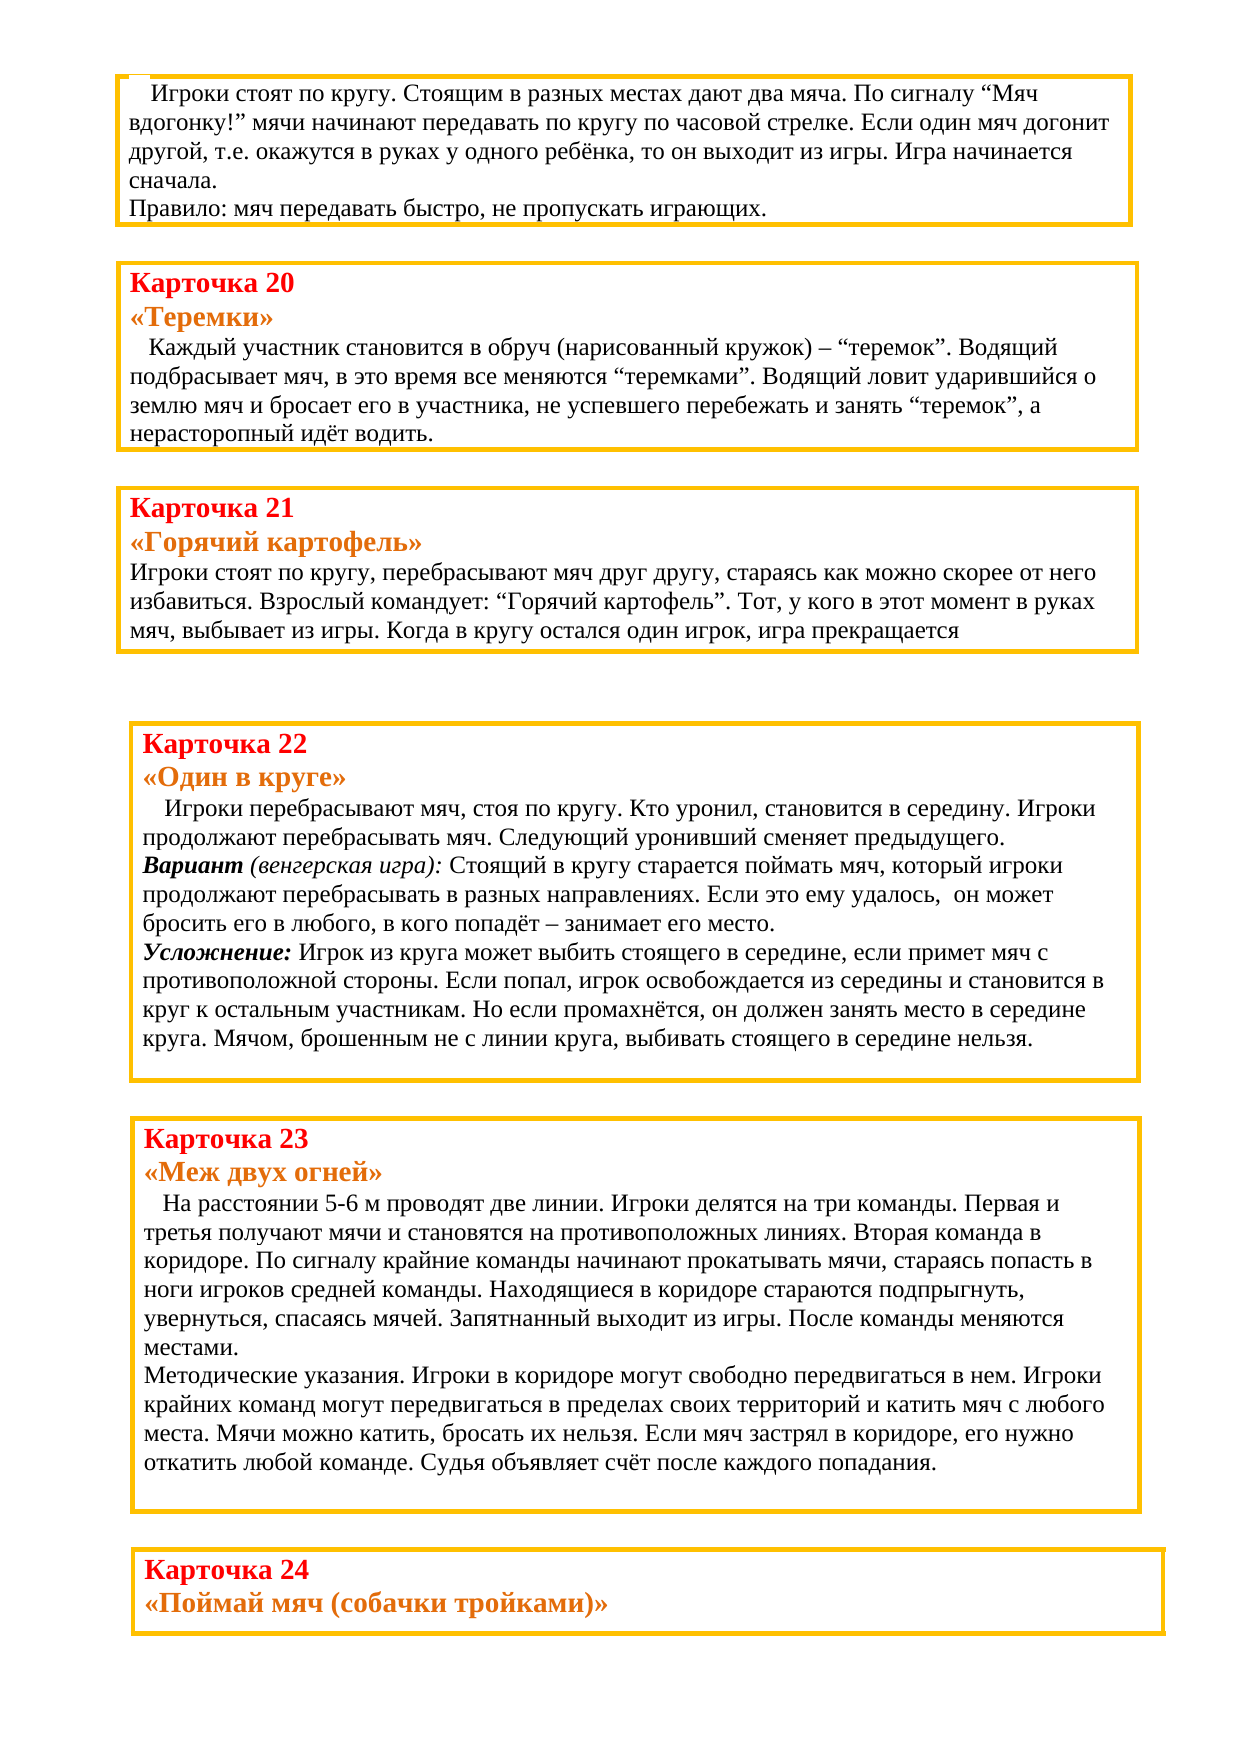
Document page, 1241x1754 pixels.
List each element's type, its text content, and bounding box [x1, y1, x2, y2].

table_header Карточка 21 «Горячий картофель» Игроки стоят по кругу, перебрасывают мяч друг другу, стараясь как можно скорее от него избавиться. Взрослый командует: “Горячий картофель”. Тот, у кого в этот момент в руках мяч, выбывает из игры. Когда в кругу остался один игрок, игра прекращается [121, 490, 1135, 649]
table_header Карточка 20 «Теремки» Каждый участник становится в обруч (нарисованный кружок) – “теремок”. Водящий подбрасывает мяч, в это время все меняются “теремками”. Водящий ловит ударившийся о землю мяч и бросает его в участника, не успевшего перебежать и занять “теремок”, а нерасторопный идёт водить. [121, 265, 1135, 447]
table_header Карточка 23 «Меж двух огней» На расстоянии 5-6 м проводят две линии. Игроки делятся на три команды. Первая и третья получают мячи и становятся на противоположных линиях. Вторая команда в коридоре. По сигналу крайние команды начинают прокатывать мячи, стараясь попасть в ноги игроков средней команды. Находящиеся в коридоре стараются подпрыгнуть, увернуться, спасаясь мячей. Запятнанный выходит из игры. После команды меняются местами. Методические указания. Игроки в коридоре могут свободно передвигаться в нем. Игроки крайних команд могут передвигаться в пределах своих территорий и катить мяч с любого места. Мячи можно катить, бросать их нельзя. Если мяч застрял в коридоре, его нужно откатить любой команде. Судья объявляет счёт после каждого попадания. [135, 1121, 1137, 1509]
table_header Карточка 22 «Один в круге» Игроки перебрасывают мяч, стоя по кругу. Кто уронил, становится в середину. Игроки продолжают перебрасывать мяч. Следующий уронивший сменяет предыдущего. Вариант (венгерская игра): Стоящий в кругу старается поймать мяч, который игроки продолжают перебрасывать в разных направлениях. Если это ему удалось, он может бросить его в любого, в кого попадёт – занимает его место. Усложнение: Игрок из круга может выбить стоящего в середине, если примет мяч с противоположной стороны. Если попал, игрок освобождается из середины и становится в круг к остальным участникам. Но если промахнётся, он должен занять место в середине круга. Мячом, брошенным не с линии круга, выбивать стоящего в середине нельзя. [133, 726, 1136, 1078]
